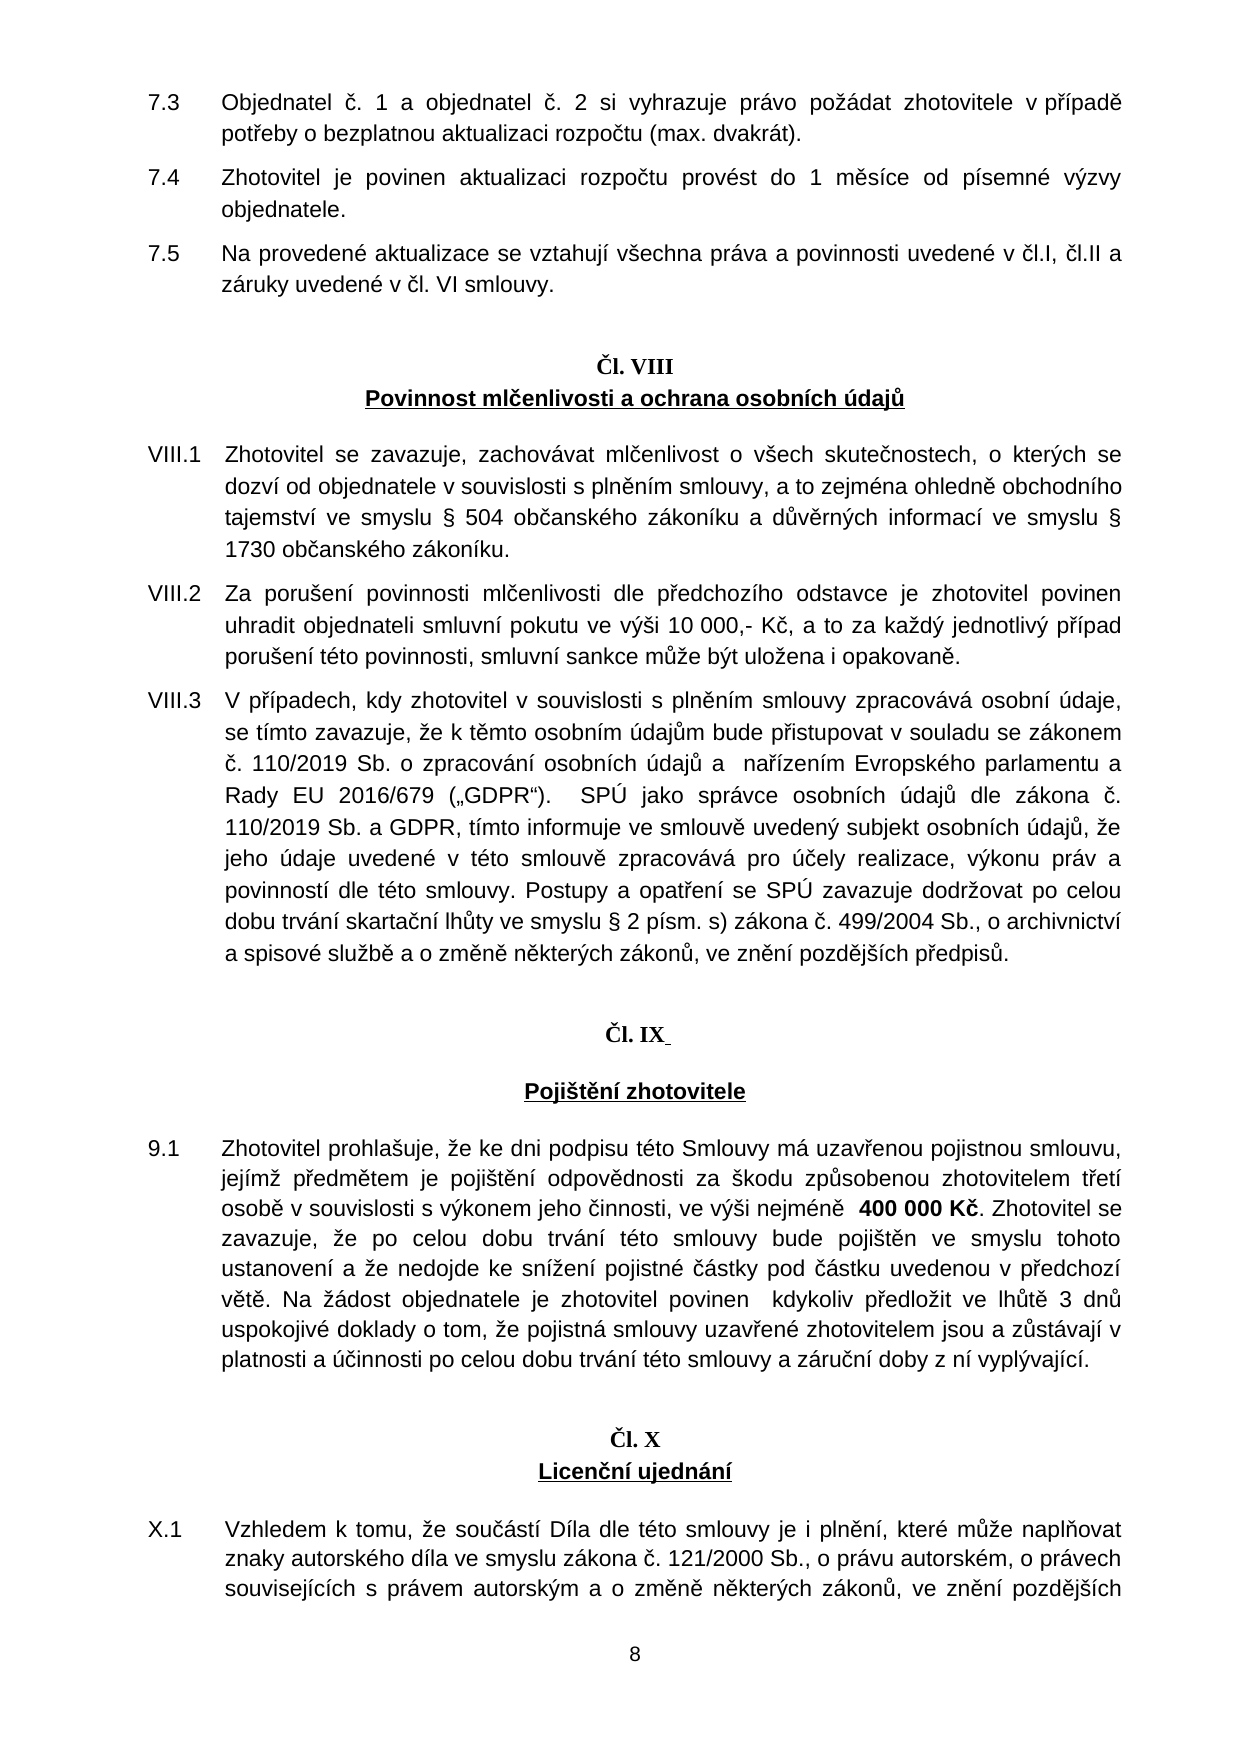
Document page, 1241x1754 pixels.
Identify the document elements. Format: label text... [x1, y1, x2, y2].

list Pojištění zhotovitele [148, 1078, 1122, 1104]
text Licenční ujednání [148, 1426, 1122, 1484]
text Povinnost mlčenlivosti a ochrana osobních údajů [148, 353, 1122, 411]
list Zhotovitel se zavazuje, zachovávat mlčenlivost o všech skutečnostech, o kterých se dozví od objednatele v souvislosti s plněním smlouvy, a to zejména ohledně obchodního tajemství ve smyslu § 504 občanského zákoníku a důvěrných informací ve smyslu § 1730 občanského zákoníku. [148, 441, 1122, 562]
list 7.4 Zhotovitel je povinen aktualizaci rozpočtu provést do 1 měsíce od písemné výzvy objednatele. [148, 164, 1122, 222]
list V případech, kdy zhotovitel v souvislosti s plněním smlouvy zpracovává osobní údaje, se tímto zavazuje, že k těmto osobním údajům bude přistupovat v souladu se zákonem č. 110/2019 Sb. o zpracování osobních údajů a nařízením Evropského parlamentu a Rady EU 2016/679 („GDPR“). SPÚ jako správce osobních údajů dle zákona č. 110/2019 Sb. a GDPR, tímto informuje ve smlouvě uvedený subjekt osobních údajů, že jeho údaje uvedené v této smlouvě zpracovává pro účely realizace, výkonu práv a povinností dle této smlouvy. Postupy a opatření se SPÚ zavazuje dodržovat po celou dobu trvání skartační lhůty ve smyslu § 2 písm. s) zákona č. 499/2004 Sb., o archivnictví a spisové službě a o změně některých zákonů, ve znění pozdějších předpisů. [148, 687, 1122, 966]
list Za porušení povinnosti mlčenlivosti dle předchozího odstavce je zhotovitel povinen uhradit objednateli smluvní pokutu ve výši 10 000,- Kč, a to za každý jednotlivý případ porušení této povinnosti, smluvní sankce může být uložena i opakovaně. [148, 580, 1122, 669]
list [148, 1514, 1122, 1602]
list 7.5 Na provedené aktualizace se vztahují všechna práva a povinnosti uvedené v čl.I, čl.II a záruky uvedené v čl. VI smlouvy. [148, 240, 1122, 298]
text 9.1 Zhotovitel prohlašuje, že ke dni podpisu této Smlouvy má uzavřenou pojistnou smlouvu, jejímž předmětem je pojištění odpovědnosti za škodu způsobenou zhotovitelem třetí osobě v souvislosti s výkonem jeho činnosti, ve výši nejméně 400 000 Kč. Zhotovitel se zavazuje, že po celou dobu trvání této smlouvy bude pojištěn ve smyslu tohoto ustanovení a že nedojde ke snížení pojistné částky pod částku uvedenou v předchozí větě. Na žádost objednatele je zhotovitel povinen kdykoliv předložit ve lhůtě 3 dnů uspokojivé doklady o tom, že pojistná smlouvy uzavřené zhotovitelem jsou a zůstávají v platnosti a účinnosti po celou dobu trvání této smlouvy a záruční doby z ní vyplývající. [148, 1134, 1122, 1372]
list 7.3 Objednatel č. 1 a objednatel č. 2 si vyhrazuje právo požádat zhotovitele v případě potřeby o bezplatnou aktualizaci rozpočtu (max. dvakrát). [148, 89, 1122, 147]
